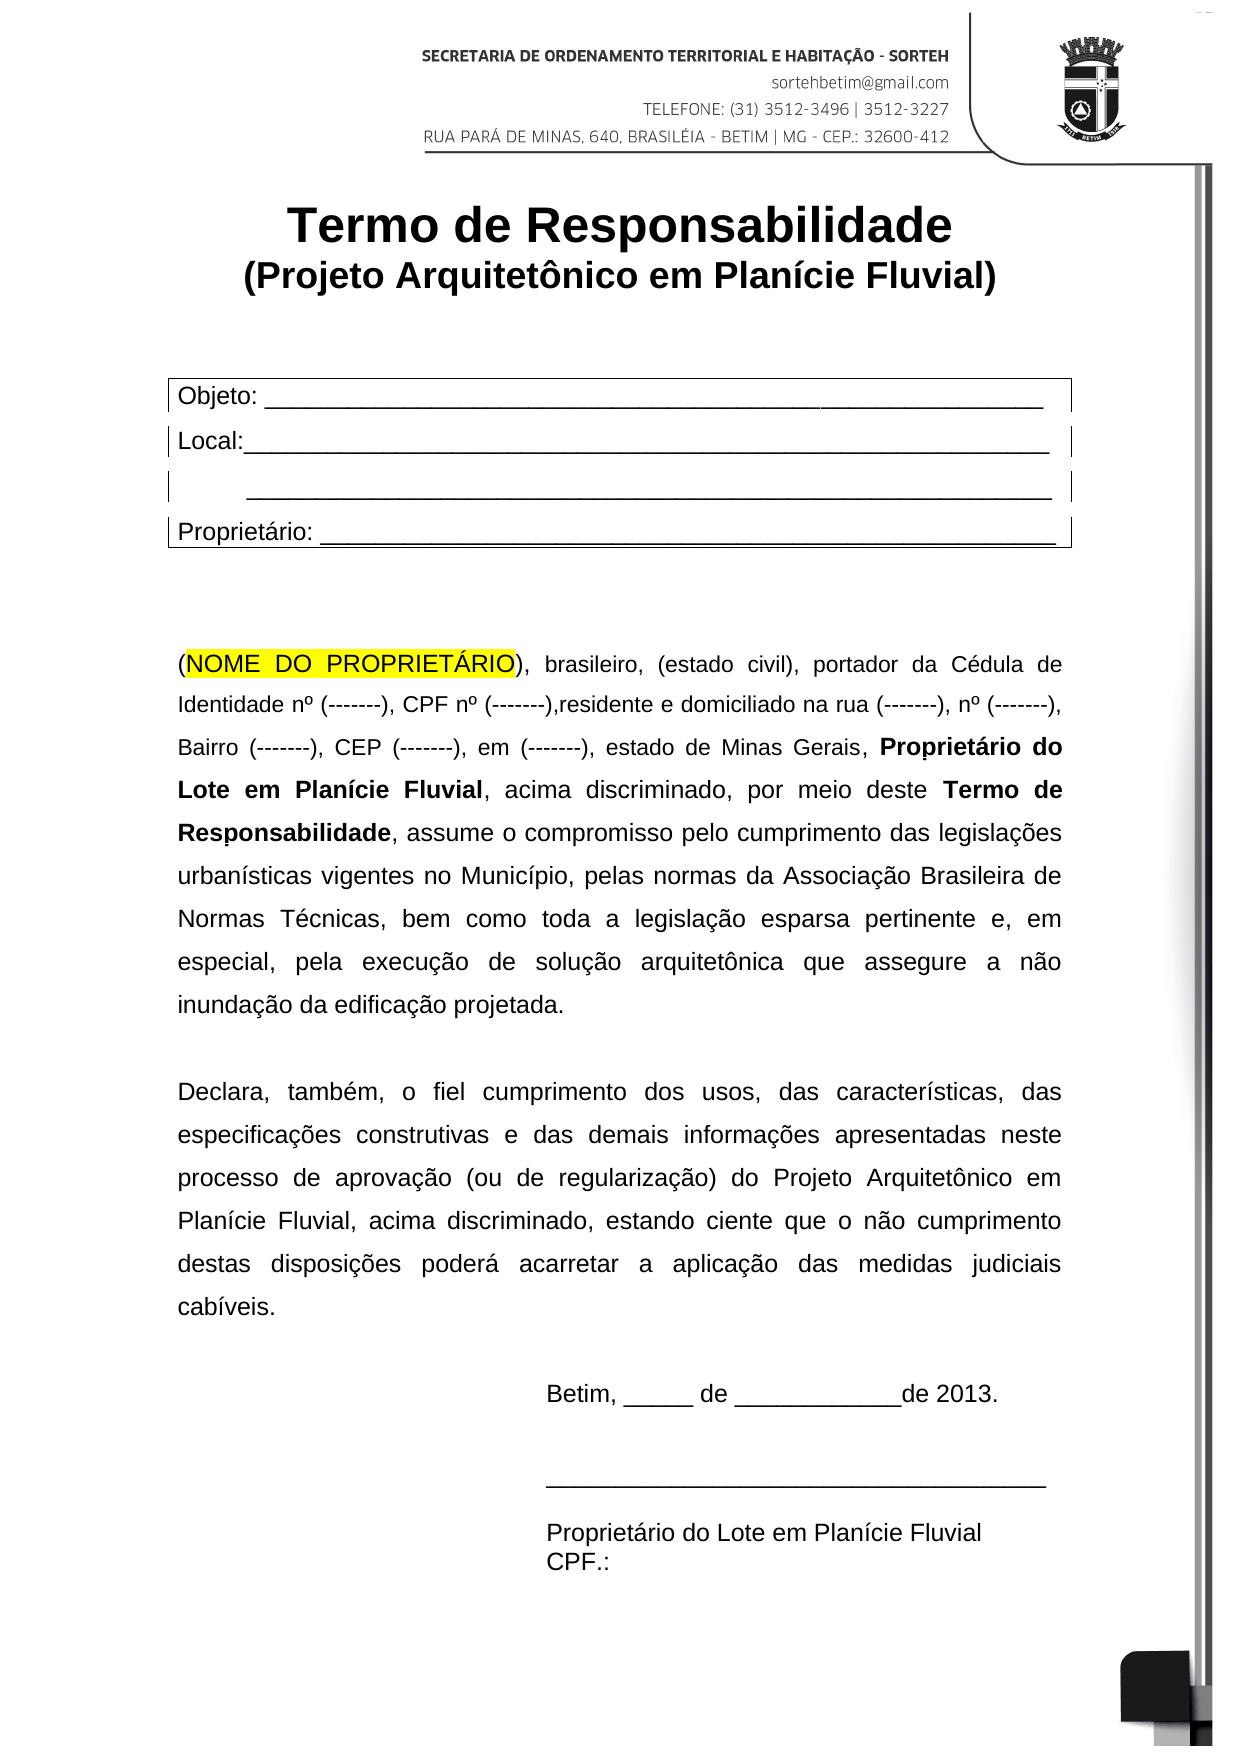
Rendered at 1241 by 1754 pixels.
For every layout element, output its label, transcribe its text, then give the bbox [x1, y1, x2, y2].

text __________________________________________________________ [169, 471, 1071, 502]
text Objeto: ________________________________________________________ [169, 379, 1071, 412]
picture [9, 12, 1213, 1746]
text (NOME DO PROPRIETÁRIO), brasileiro, (estado civil), portador da Cédula de Identidade nº (-------), CPF nº (-------),residente e domiciliado na rua (-------), nº (-------), Bairro (-------), CEP (-------), em (-------), estado de Minas Gerais, Proprietário do Lote em Planície Fluvial, acima discriminado, por meio deste Termo de Responsabilidade, assume o compromisso pelo cumprimento das legislações urbanísticas vigentes no Município, pelas normas da Associação Brasileira de Normas Técnicas, bem como toda a legislação esparsa pertinente e, em especial, pela execução de solução arquitetônica que assegure a não inundação da edificação projetada. [177, 649, 1063, 1019]
text Betim, _____ de ____________de 2013. [472, 1379, 1063, 1407]
text Proprietário: _____________________________________________________ [169, 517, 1071, 547]
text Local:__________________________________________________________ [169, 426, 1071, 457]
text Termo de Responsabilidade [177, 196, 1063, 253]
text ____________________________________ [177, 1460, 1063, 1489]
text Proprietário do Lote em Planície Fluvial [546, 1518, 1063, 1546]
text (Projeto Arquitetônico em Planície Fluvial) [177, 253, 1063, 296]
text CPF.: [546, 1546, 1063, 1575]
text Declara, também, o fiel cumprimento dos usos, das características, das especificações construtivas e das demais informações apresentadas neste processo de aprovação (ou de regularização) do Projeto Arquitetônico em Planície Fluvial, acima discriminado, estando ciente que o não cumprimento destas disposições poderá acarretar a aplicação das medidas judiciais cabíveis. [177, 1077, 1063, 1321]
